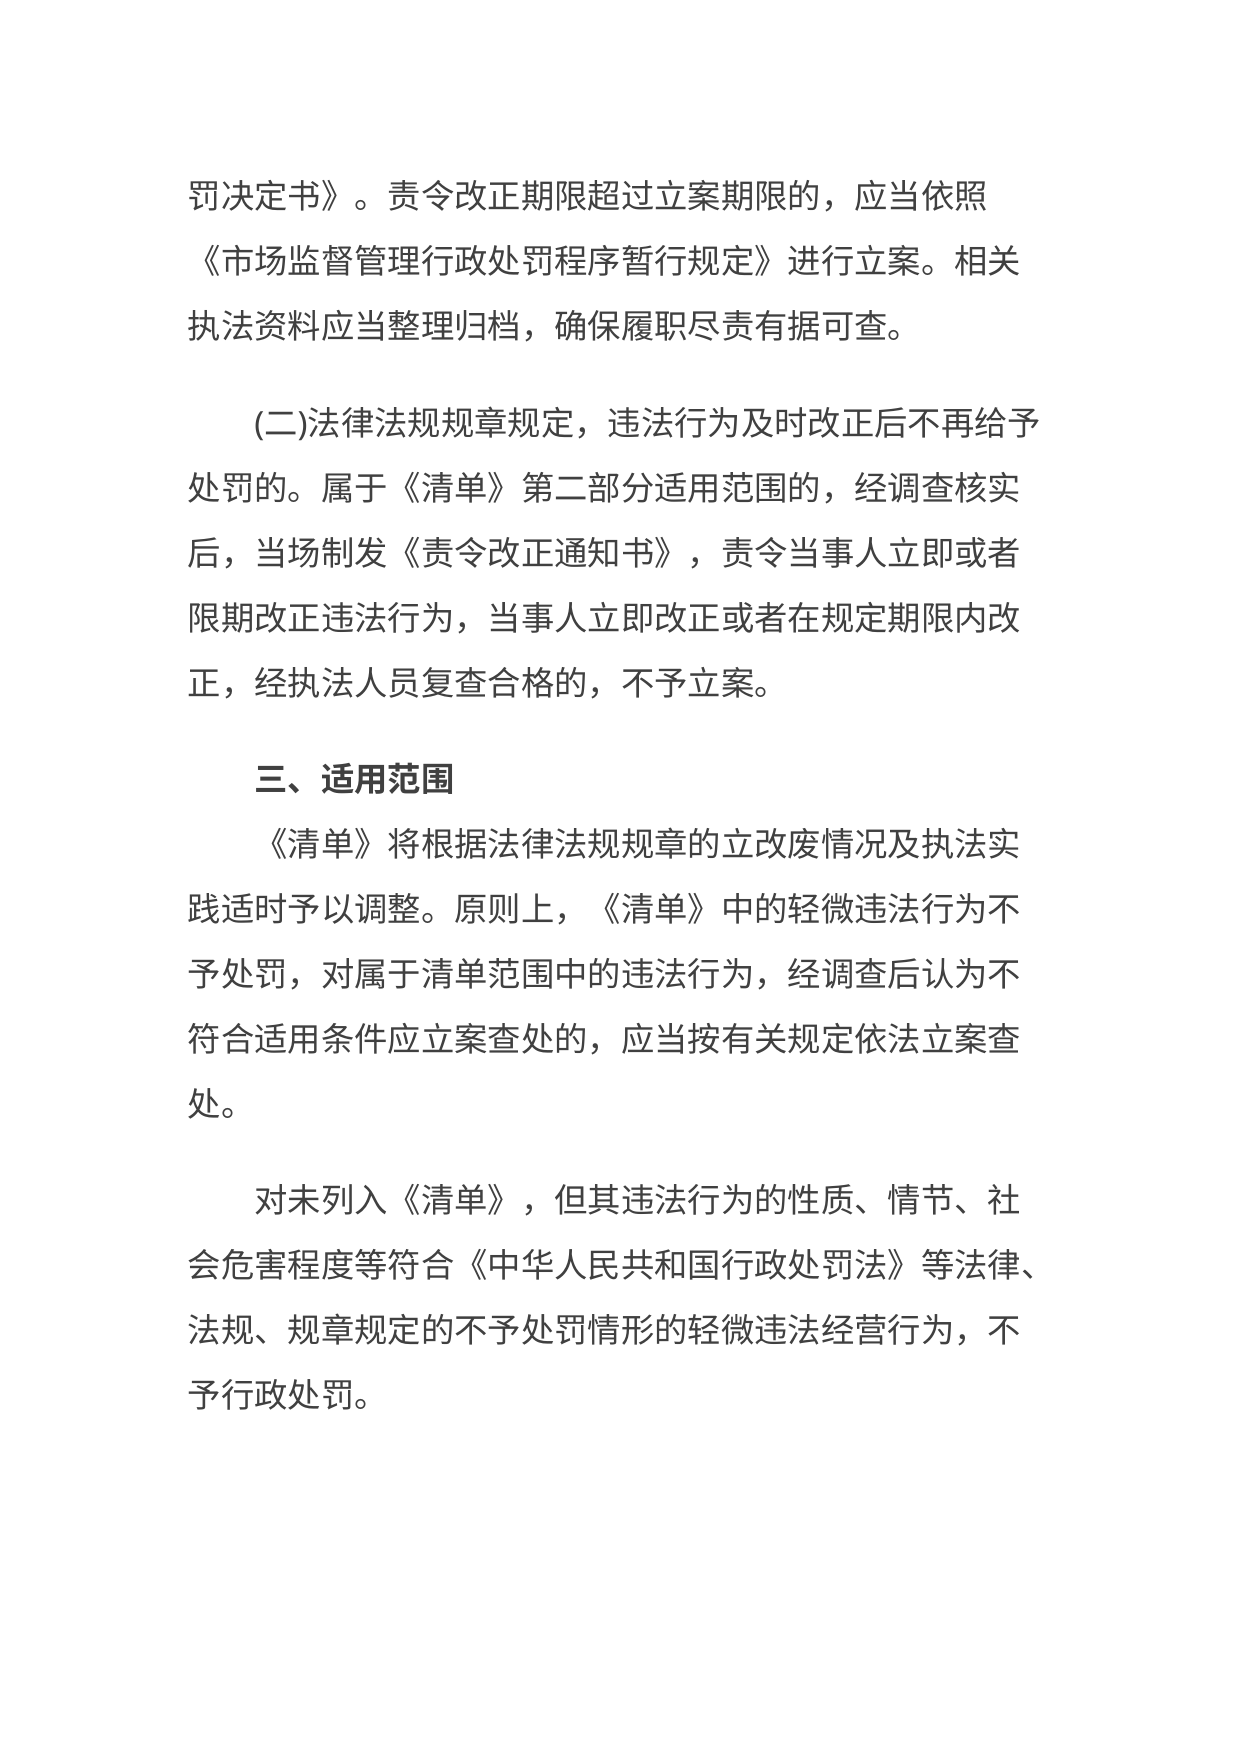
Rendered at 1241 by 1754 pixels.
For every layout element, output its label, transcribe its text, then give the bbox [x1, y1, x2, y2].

text 对未列入《清单》，但其违法行为的性质、情节、社会危害程度等符合《中华人民共和国行政处罚法》等法律、法规、规章规定的不予处罚情形的轻微违法经营行为，不予行政处罚。 [187, 1166, 1053, 1426]
text 《清单》将根据法律法规规章的立改废情况及执法实践适时予以调整。原则上，《清单》中的轻微违法行为不予处罚，对属于清单范围中的违法行为，经调查后认为不符合适用条件应立案查处的，应当按有关规定依法立案查处。 [187, 809, 1053, 1134]
text 三、适用范围 [187, 744, 1053, 809]
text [187, 162, 1053, 357]
text (二)法律法规规章规定，违法行为及时改正后不再给予处罚的。属于《清单》第二部分适用范围的，经调查核实后，当场制发《责令改正通知书》，责令当事人立即或者限期改正违法行为，当事人立即改正或者在规定期限内改正，经执法人员复查合格的，不予立案。 [187, 388, 1053, 713]
